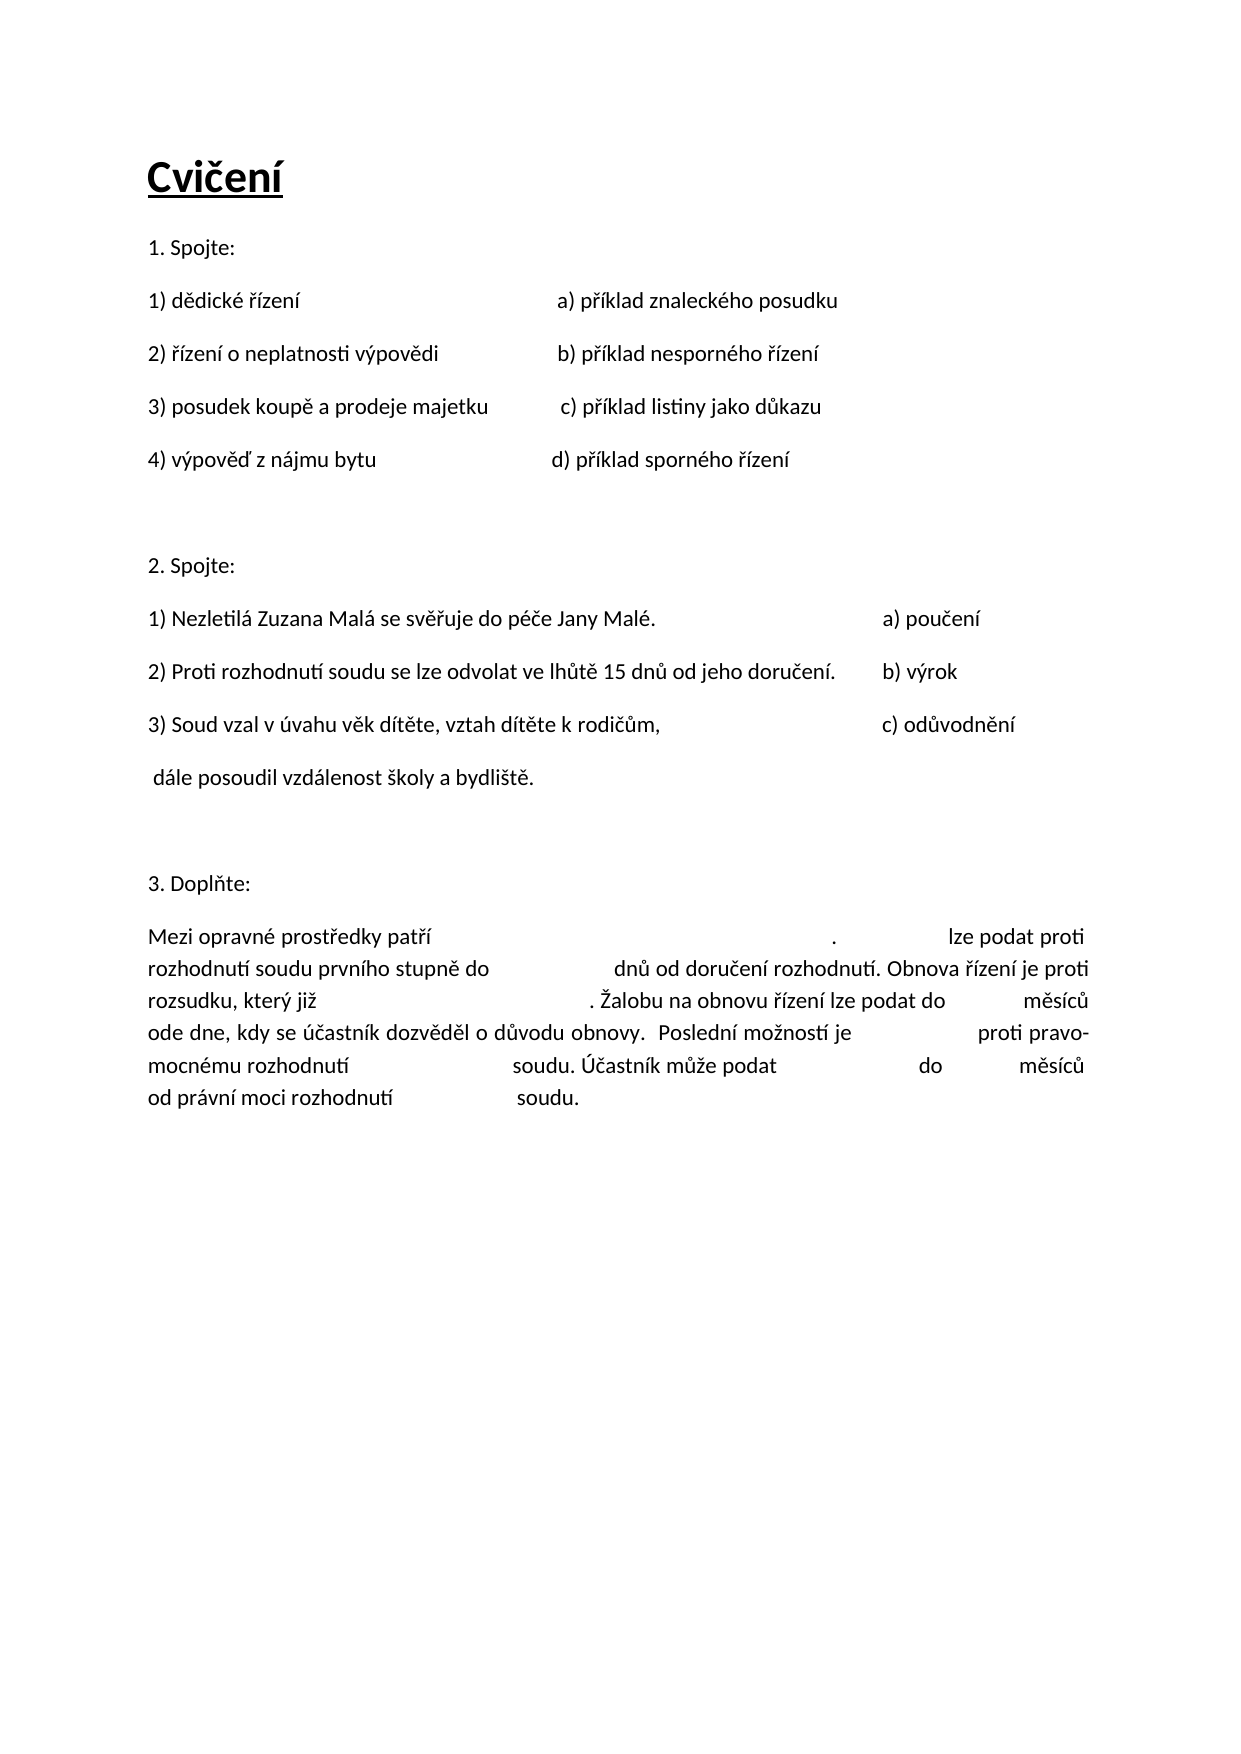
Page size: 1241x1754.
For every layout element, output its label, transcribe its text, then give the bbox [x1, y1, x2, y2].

text 1. Spojte: [148, 233, 1093, 261]
text 1) Nezletilá Zuzana Malá se svěřuje do péče Jany Malé. a) poučení [148, 604, 1093, 632]
text 1) dědické řízení a) příklad znaleckého posudku [148, 286, 1093, 314]
text 3) posudek koupě a prodeje majetku c) příklad listiny jako důkazu [148, 392, 1093, 420]
text 3. Doplňte: [148, 869, 1093, 897]
text dále posoudil vzdálenost školy a bydliště. [148, 763, 1093, 791]
text 2) řízení o neplatnosti výpovědi b) příklad nesporného řízení [148, 339, 1093, 367]
text 2) Proti rozhodnutí soudu se lze odvolat ve lhůtě 15 dnů od jeho doručení. b) výrok [148, 657, 1093, 685]
text Mezi opravné prostředky patří . lze podat proti rozhodnutí soudu prvního stupně do dnů od doručení rozhodnutí. Obnova řízení je proti rozsudku, který již . Žalobu na obnovu řízení lze podat do měsíců ode dne, kdy se účastník dozvěděl o důvodu obnovy. Poslední možností je proti pravo-mocnému rozhodnutí soudu. Účastník může podat do měsíců od právní moci rozhodnutí soudu. [148, 922, 1093, 1111]
text 4) výpověď z nájmu bytu d) příklad sporného řízení [148, 445, 1093, 473]
text Cvičení [148, 148, 1093, 203]
text 2. Spojte: [148, 551, 1093, 579]
text 3) Soud vzal v úvahu věk dítěte, vztah dítěte k rodičům, c) odůvodnění [148, 710, 1093, 738]
